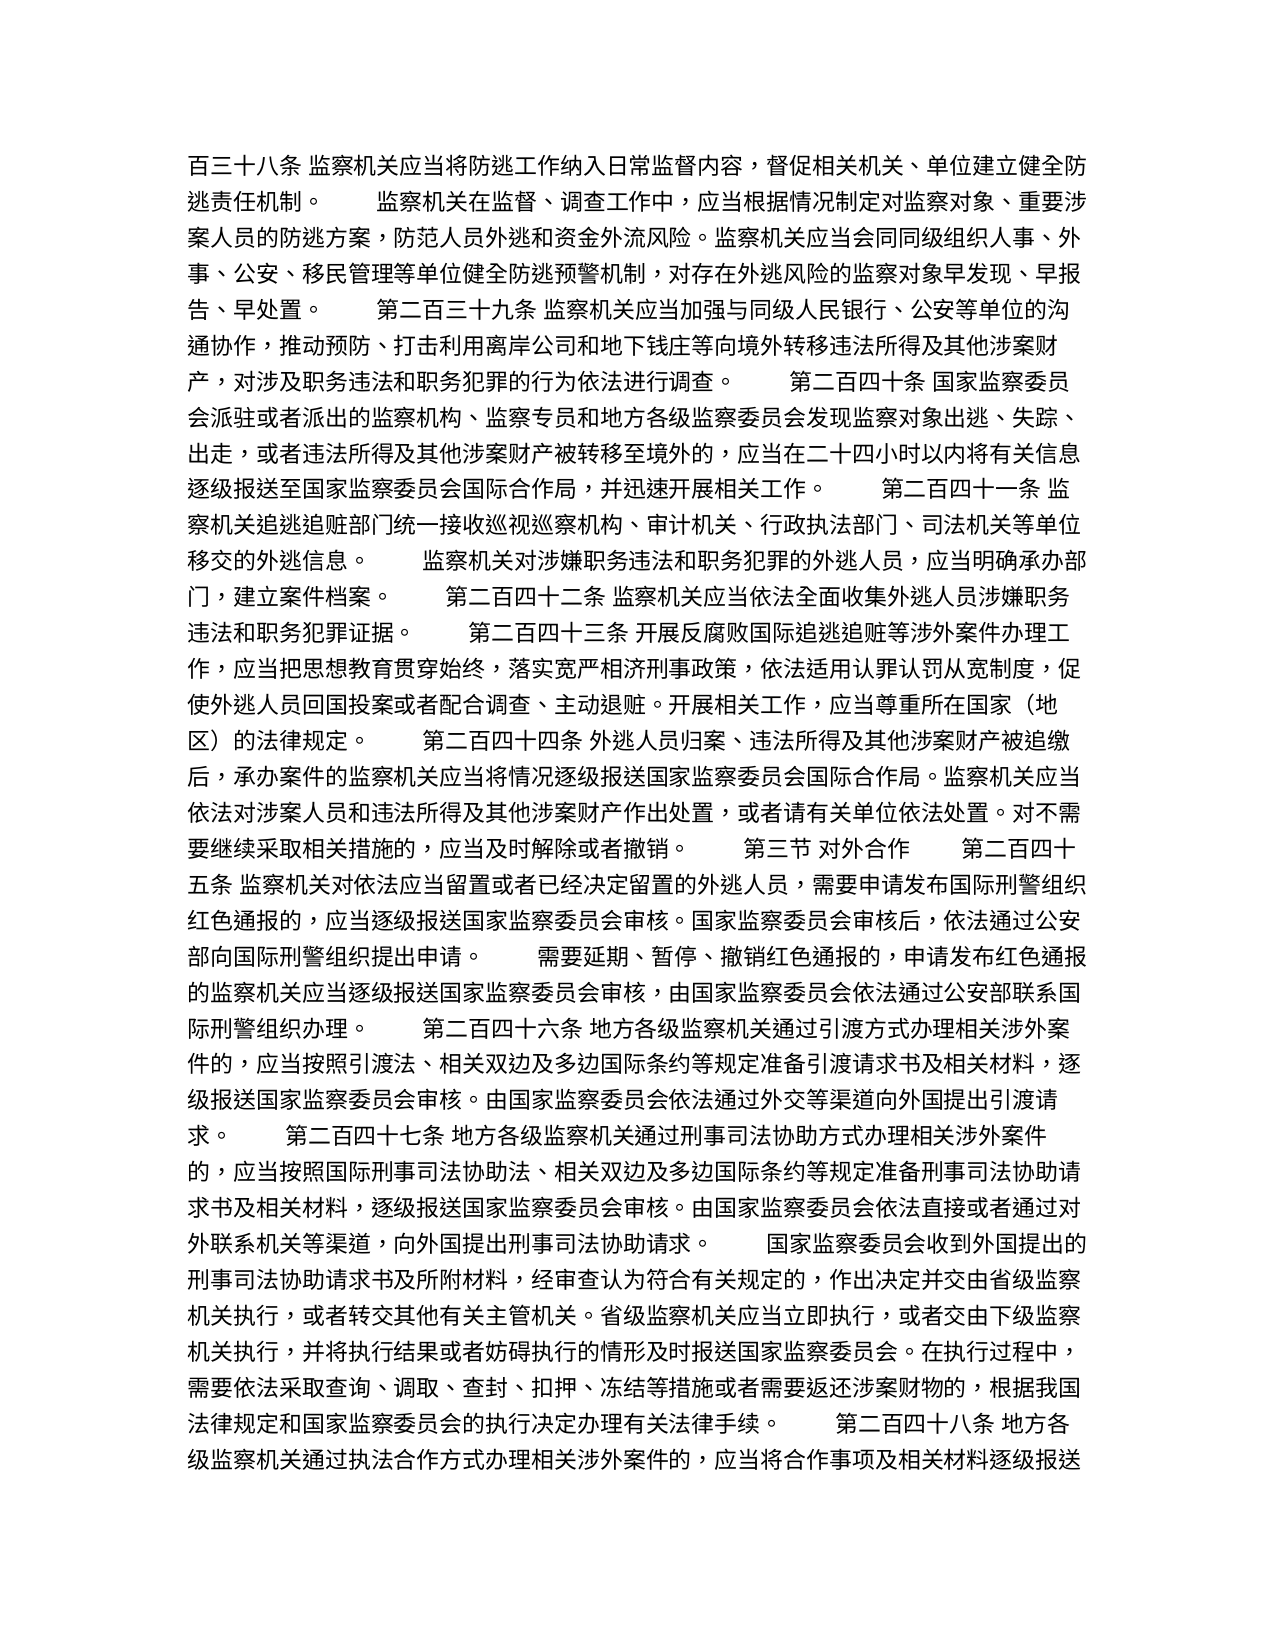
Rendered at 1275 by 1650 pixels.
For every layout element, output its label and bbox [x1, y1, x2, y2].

text [187, 150, 1087, 1475]
